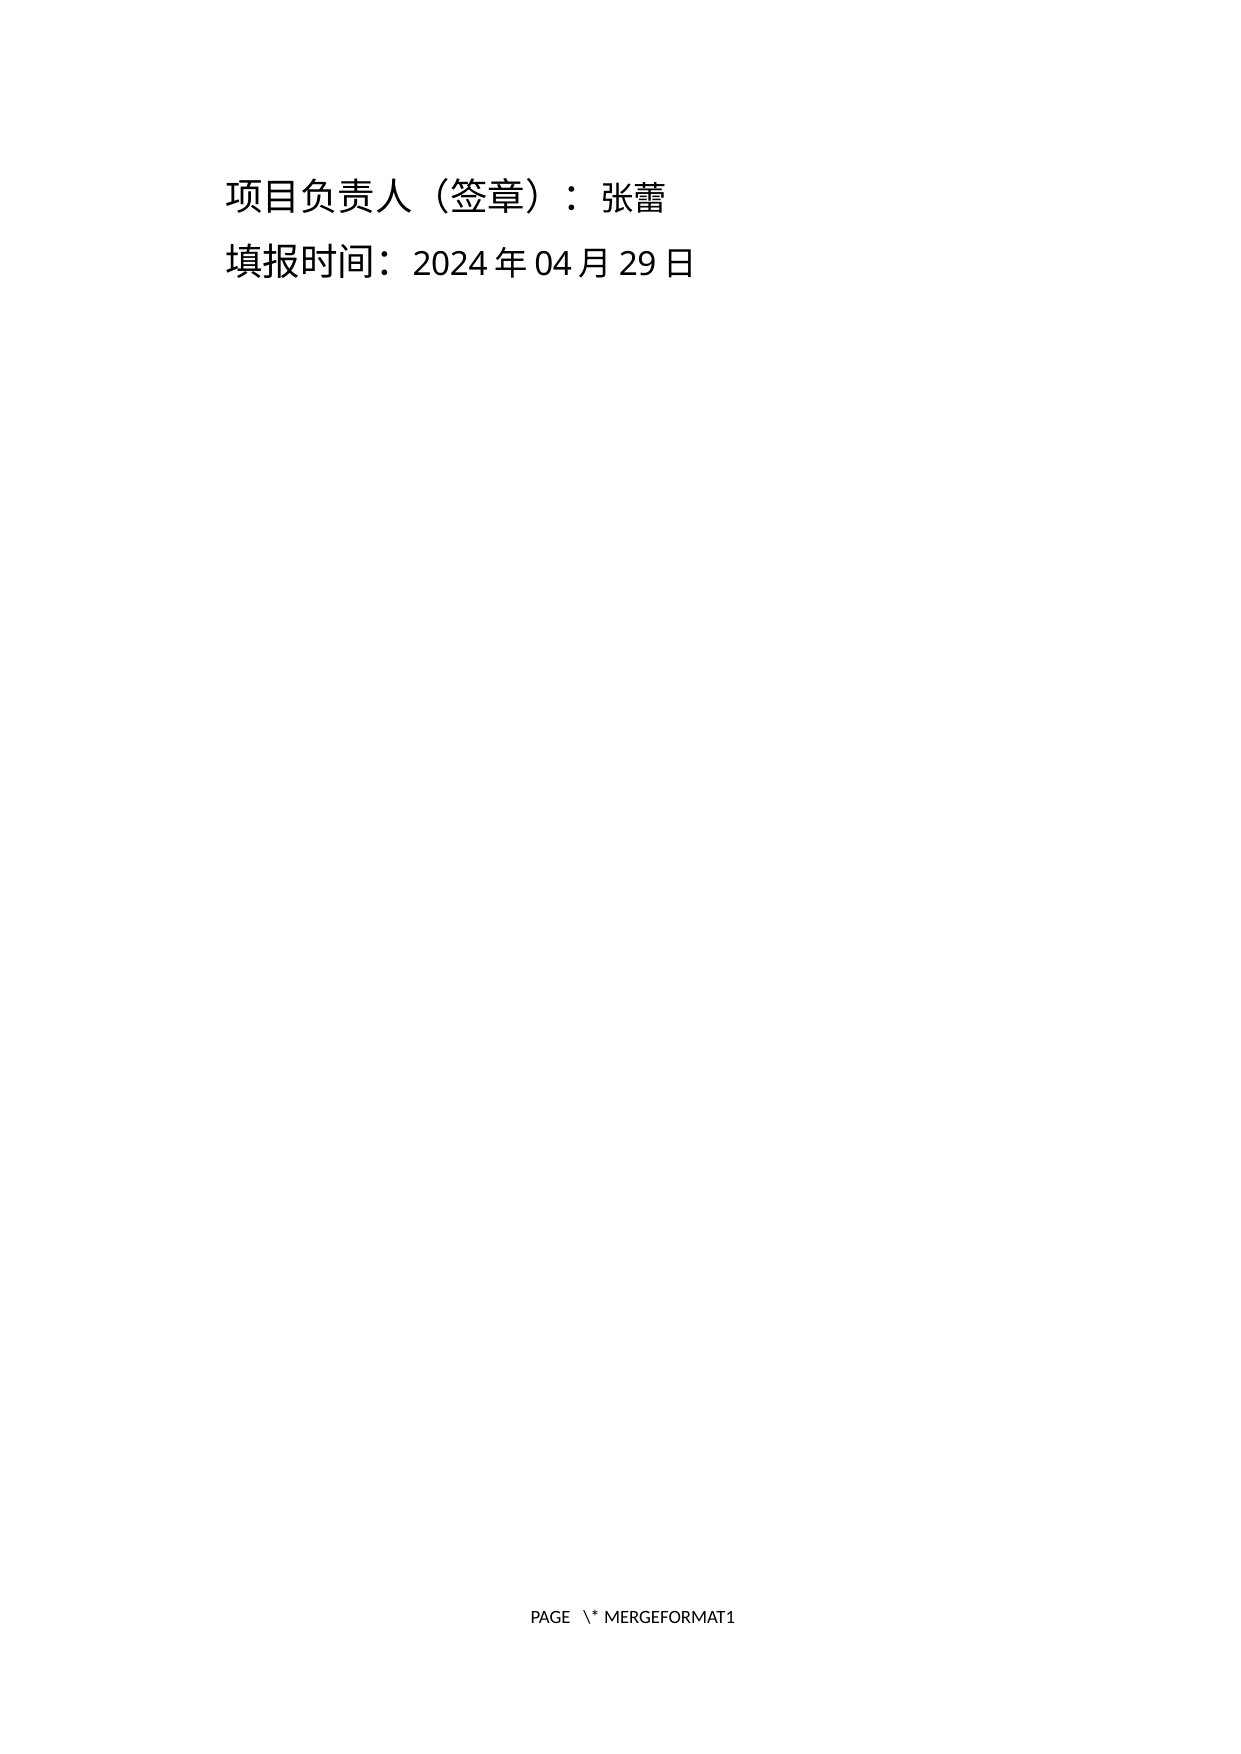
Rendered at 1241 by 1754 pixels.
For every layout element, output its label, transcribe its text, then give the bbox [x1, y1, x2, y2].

text 填报时间：2024年04月29日 [187, 227, 1078, 292]
text 项目负责人（签章）：张蕾 [187, 162, 1078, 227]
